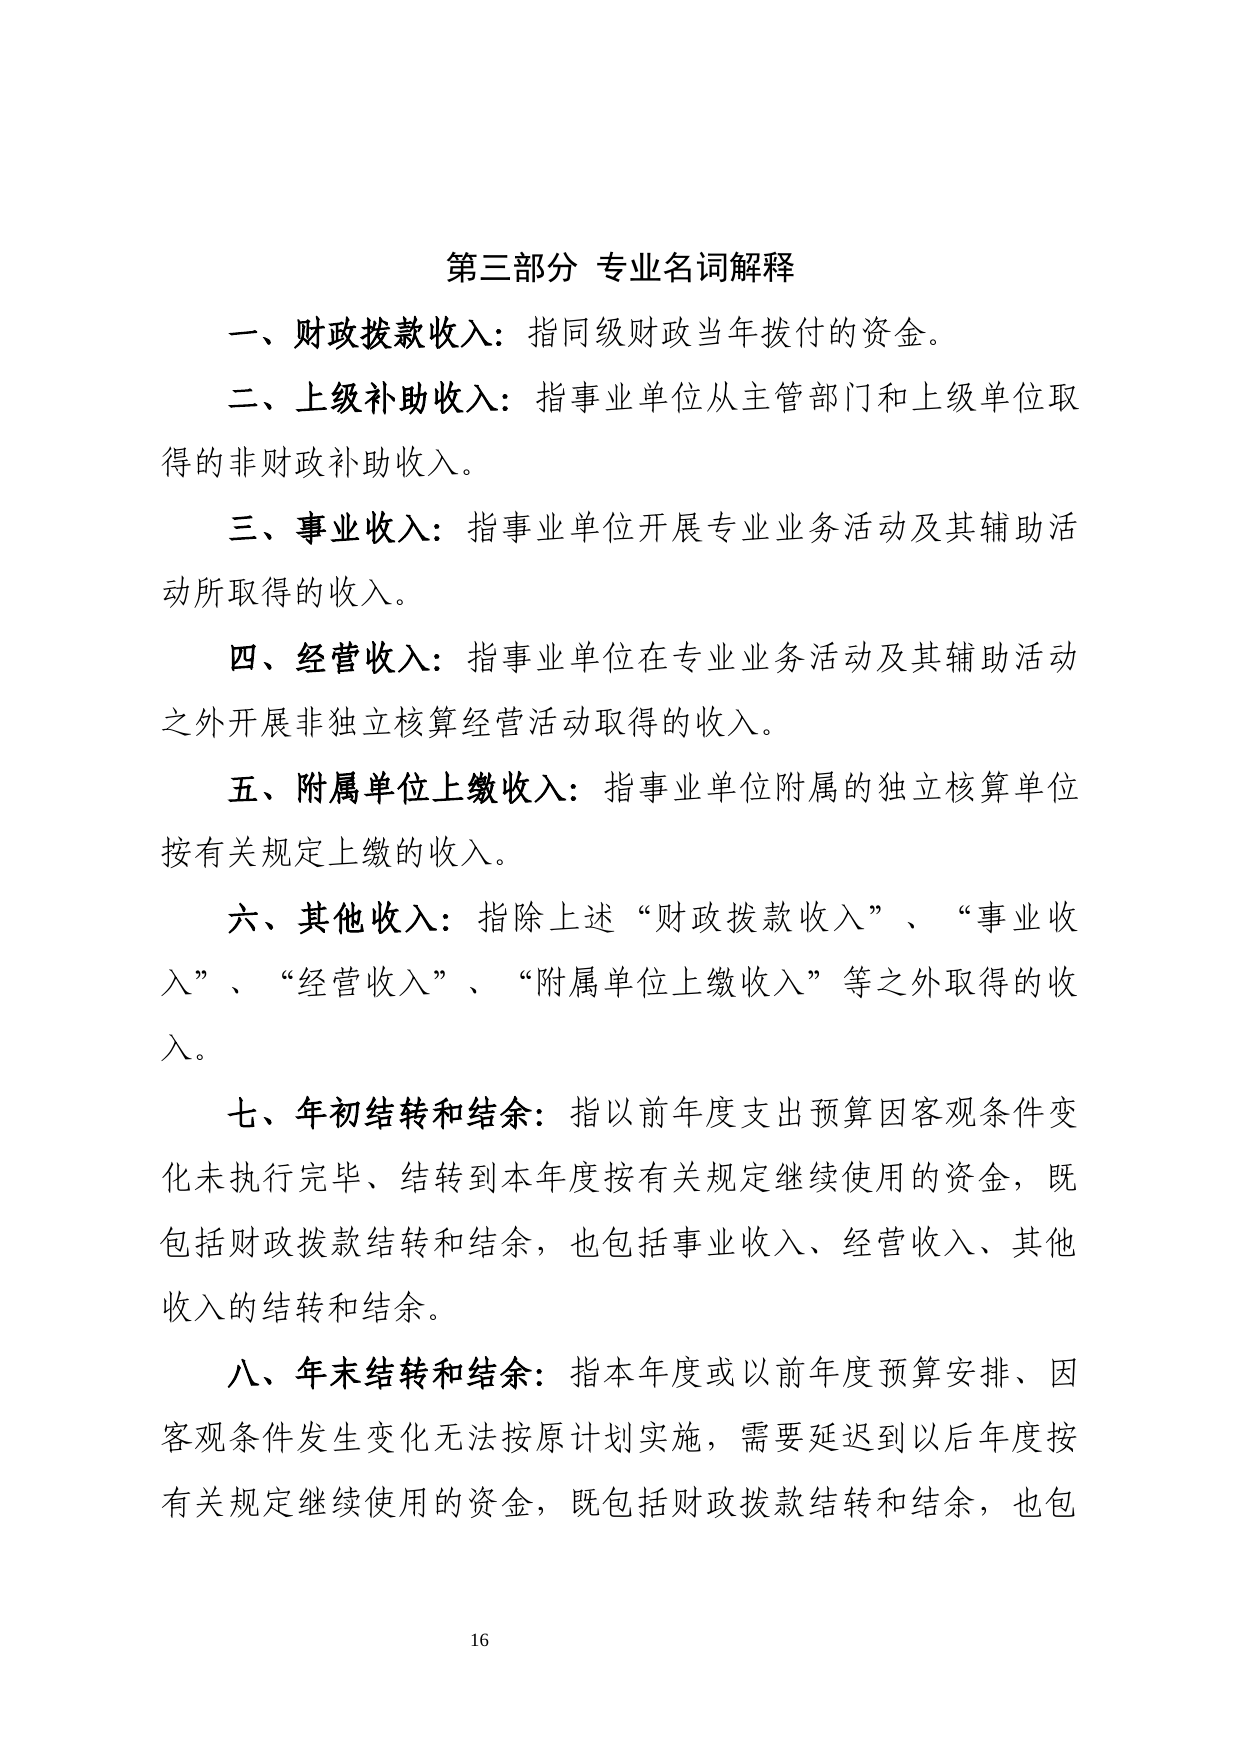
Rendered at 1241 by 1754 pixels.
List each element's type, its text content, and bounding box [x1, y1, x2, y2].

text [159, 1338, 1081, 1533]
text 四、经营收入：指事业单位在专业业务活动及其辅助活动之外开展非独立核算经营活动取得的收入。 [159, 623, 1081, 753]
text 五、附属单位上缴收入：指事业单位附属的独立核算单位按有关规定上缴的收入。 [159, 753, 1081, 883]
text 第三部分 专业名词解释 [159, 233, 1081, 298]
text 三、事业收入：指事业单位开展专业业务活动及其辅助活动所取得的收入。 [159, 493, 1081, 623]
text 七、年初结转和结余：指以前年度支出预算因客观条件变化未执行完毕、结转到本年度按有关规定继续使用的资金，既包括财政拨款结转和结余，也包括事业收入、经营收入、其他收入的结转和结余。 [159, 1078, 1081, 1338]
text 六、其他收入：指除上述“财政拨款收入”、“事业收入”、“经营收入”、“附属单位上缴收入”等之外取得的收入。 [159, 883, 1081, 1078]
text 二、上级补助收入：指事业单位从主管部门和上级单位取得的非财政补助收入。 [159, 363, 1081, 493]
text 一、财政拨款收入：指同级财政当年拨付的资金。 [159, 298, 1081, 363]
